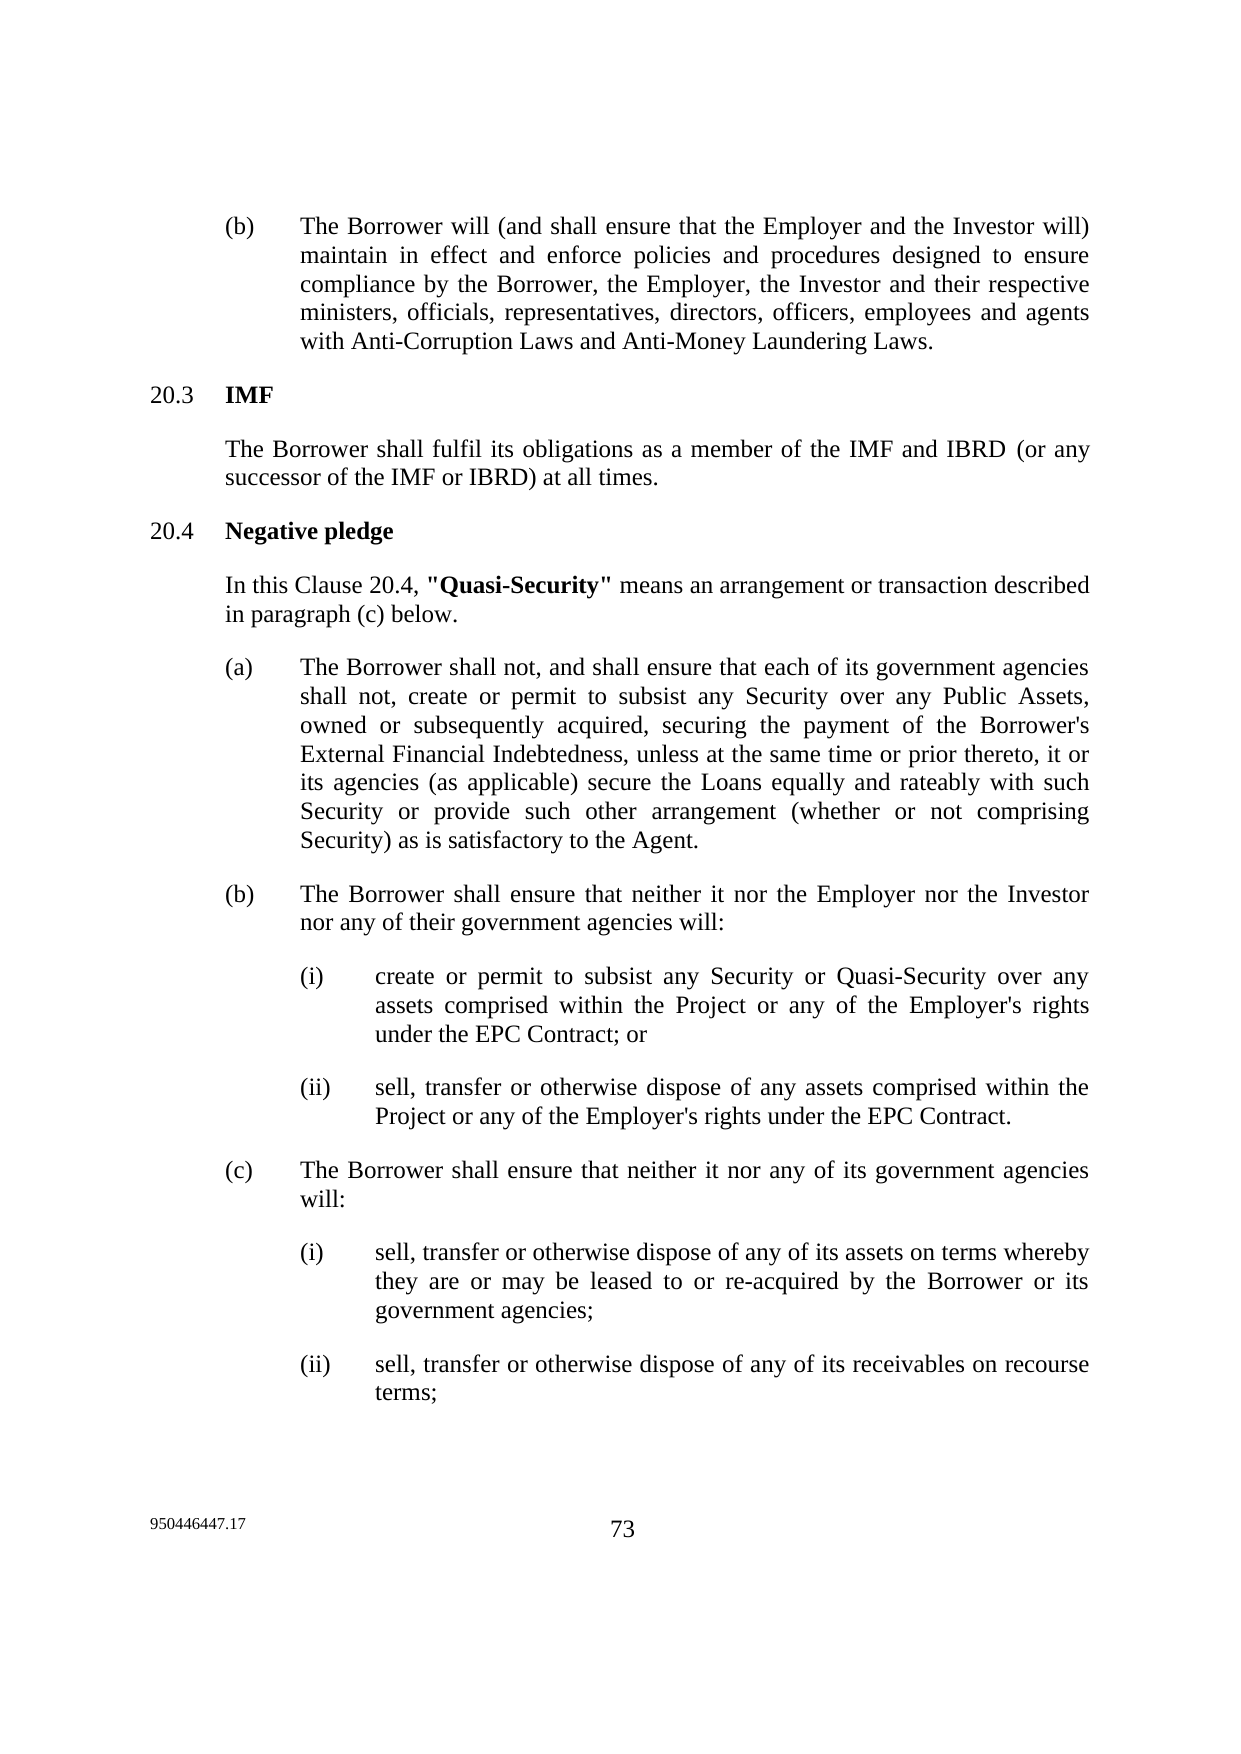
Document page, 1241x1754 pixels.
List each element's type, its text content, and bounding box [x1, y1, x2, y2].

text Negative pledge [150, 516, 1090, 545]
text The Borrower will (and shall ensure that the Employer and the Investor will) maintain in effect and enforce policies and procedures designed to ensure compliance by the Borrower, the Employer, the Investor and their respective ministers, officials, representatives, directors, officers, employees and agents with Anti-Corruption Laws and Anti-Money Laundering Laws. [225, 211, 1090, 355]
text sell, transfer or otherwise dispose of any assets comprised within the Project or any of the Employer's rights under the EPC Contract. [300, 1072, 1090, 1130]
text The Borrower shall ensure that neither it nor the Employer nor the Investor nor any of their government agencies will: [225, 879, 1090, 936]
text The Borrower shall not, and shall ensure that each of its government agencies shall not, create or permit to subsist any Security over any Public Assets, owned or subsequently acquired, securing the payment of the Borrower's External Financial Indebtedness, unless at the same time or prior thereto, it or its agencies (as applicable) secure the Loans equally and rateably with such Security or provide such other arrangement (whether or not comprising Security) as is satisfactory to the Agent. [225, 652, 1090, 854]
text create or permit to subsist any Security or Quasi-Security over any assets comprised within the Project or any of the Employer's rights under the EPC Contract; or [300, 961, 1090, 1047]
text The Borrower shall ensure that neither it nor any of its government agencies will: [225, 1155, 1090, 1212]
text sell, transfer or otherwise dispose of any of its receivables on recourse terms; [300, 1349, 1090, 1406]
text IMF [150, 380, 1090, 409]
text The Borrower shall fulfil its obligations as a member of the IMF and IBRD (or any successor of the IMF or IBRD) at all times. [225, 434, 1090, 491]
text sell, transfer or otherwise dispose of any of its assets on terms whereby they are or may be leased to or re-acquired by the Borrower or its government agencies; [300, 1237, 1090, 1324]
text In this Clause 20.4, "Quasi-Security" means an arrangement or transaction described in paragraph (c) below. [225, 570, 1090, 627]
